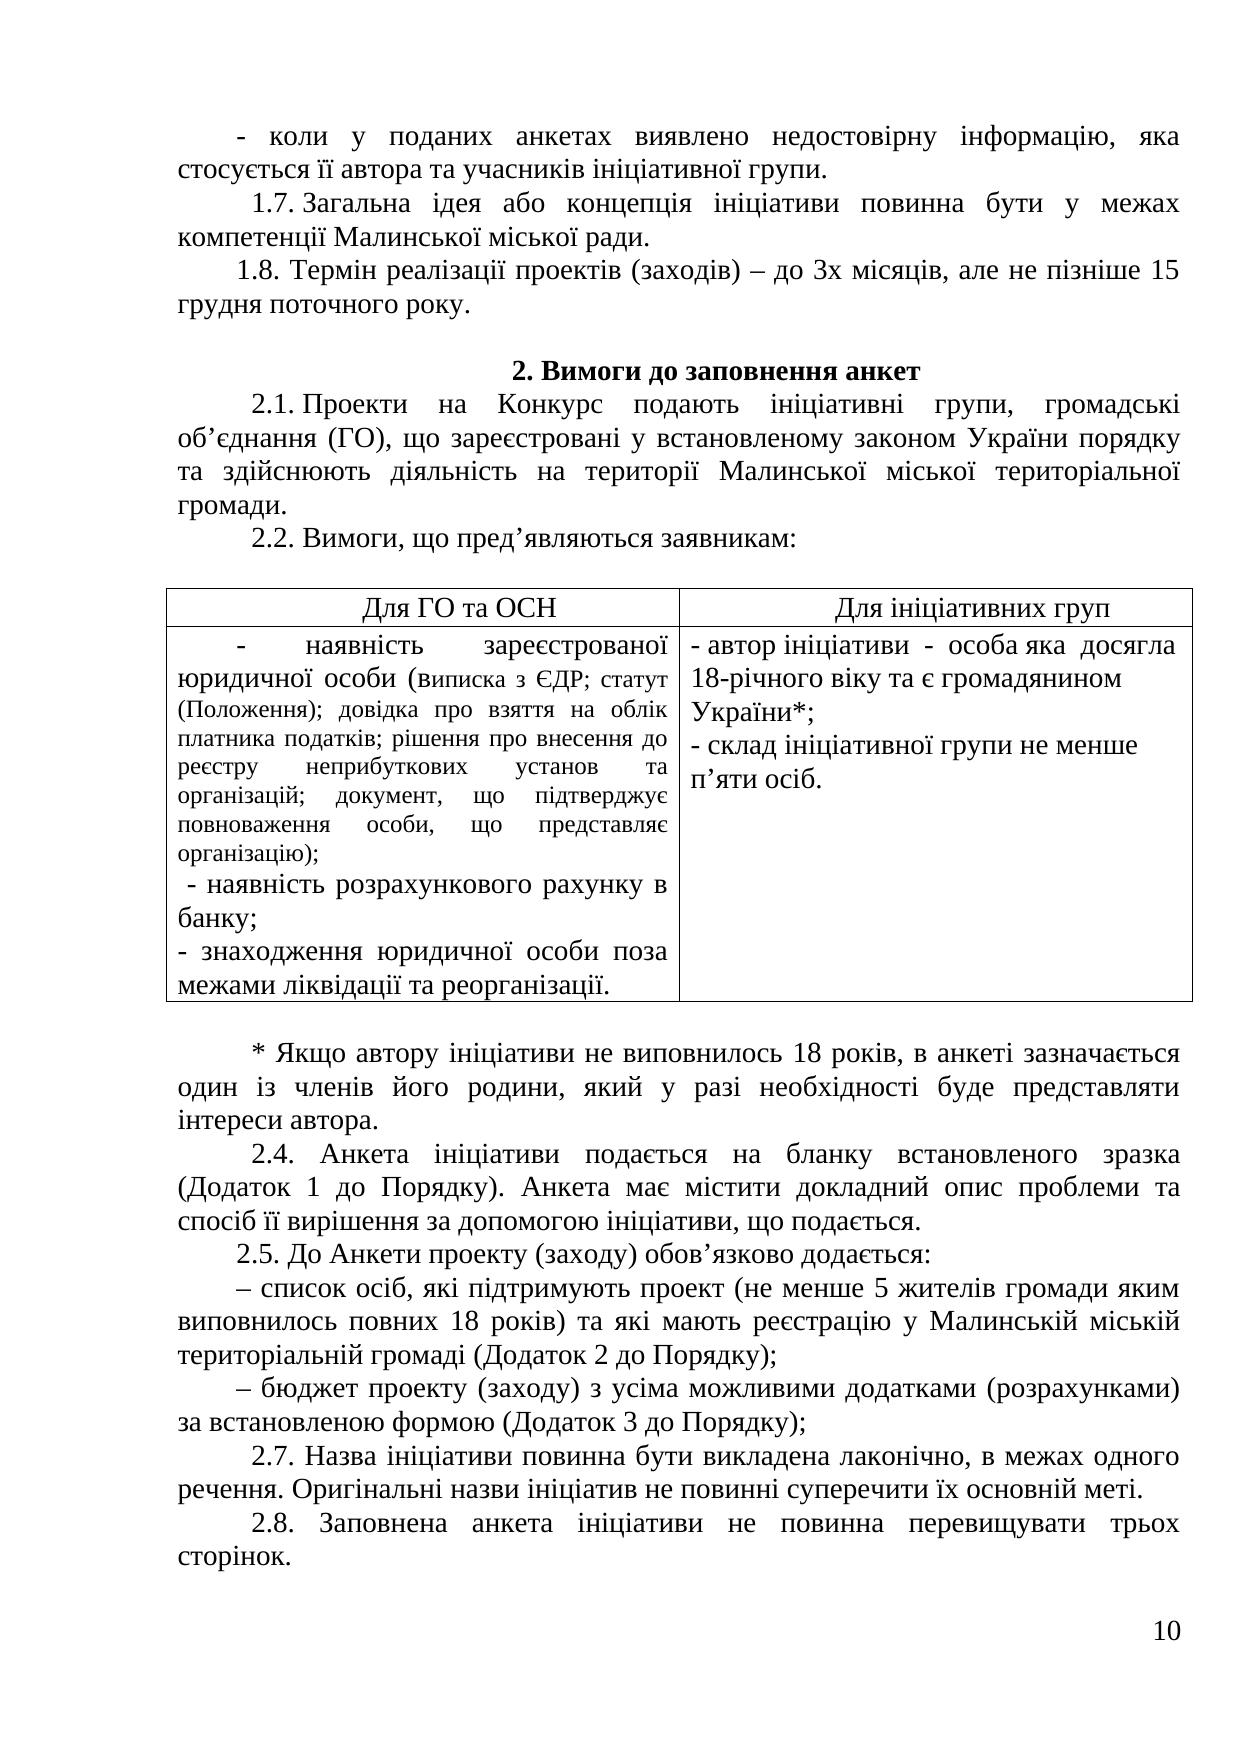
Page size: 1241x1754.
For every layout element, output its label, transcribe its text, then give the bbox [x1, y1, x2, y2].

table_cell - автор ініціативи - особа яка досягла 18-річного віку та є громадянином України*; - склад ініціативної групи не менше п’яти осіб. [680, 627, 1192, 1001]
text * Якщо автору ініціативи не виповнилось 18 років, в анкеті зазначається один із членів його родини, який у разі необхідності буде представляти інтереси автора. [177, 1035, 1181, 1136]
text 2.5. До Анкети проекту (заходу) обов’язково додається: [177, 1236, 1181, 1270]
text 2.1. Проекти на Конкурс подають ініціативні групи, громадські об’єднання (ГО), що зареєстровані у встановленому законом України порядку та здійснюють діяльність на території Малинської міської територіальної громади. [177, 386, 1181, 521]
text 2. Вимоги до заповнення анкет [177, 353, 1181, 386]
text 1.8. Термін реалізації проектів (заходів) – до 3х місяців, але не пізніше 15 грудня поточного року. [177, 252, 1181, 319]
table_header Для ініціативних груп [680, 589, 1192, 626]
text – бюджет проекту (заходу) з усіма можливими додатками (розрахунками) за встановленою формою (Додаток 3 до Порядку); [177, 1371, 1181, 1438]
table_header Для ГО та ОСН [167, 589, 679, 626]
table_cell - наявність зареєстрованої юридичної особи (виписка з ЄДР; статут (Положення); довідка про взяття на облік платника податків; рішення про внесення до реєстру неприбуткових установ та організацій; документ, що підтверджує повноваження особи, що представляє організацію); - наявність розрахункового рахунку в банку; - знаходження юридичної особи поза межами ліквідації та реорганізації. [167, 627, 679, 1001]
text 2.8. Заповнена анкета ініціативи не повинна перевищувати трьох сторінок. [177, 1505, 1181, 1572]
text 1.7. Загальна ідея або концепція ініціативи повинна бути у межах компетенції Малинської міської ради. [177, 185, 1181, 252]
text – список осіб, які підтримують проект (не менше 5 жителів громади яким виповнилось повних 18 років) та які мають реєстрацію у Малинській міській територіальній громаді (Додаток 2 до Порядку); [177, 1270, 1181, 1371]
text 2.7. Назва ініціативи повинна бути викладена лаконічно, в межах одного речення. Оригінальні назви ініціатив не повинні суперечити їх основній меті. [177, 1438, 1181, 1505]
text 2.4. Анкета ініціативи подається на бланку встановленого зразка (Додаток 1 до Порядку). Анкета має містити докладний опис проблеми та спосіб її вирішення за допомогою ініціативи, що подається. [177, 1136, 1181, 1236]
text - коли у поданих анкетах виявлено недостовірну інформацію, яка стосується її автора та учасників ініціативної групи. [177, 118, 1181, 185]
text 2.2. Вимоги, що пред’являються заявникам: [177, 521, 1181, 554]
